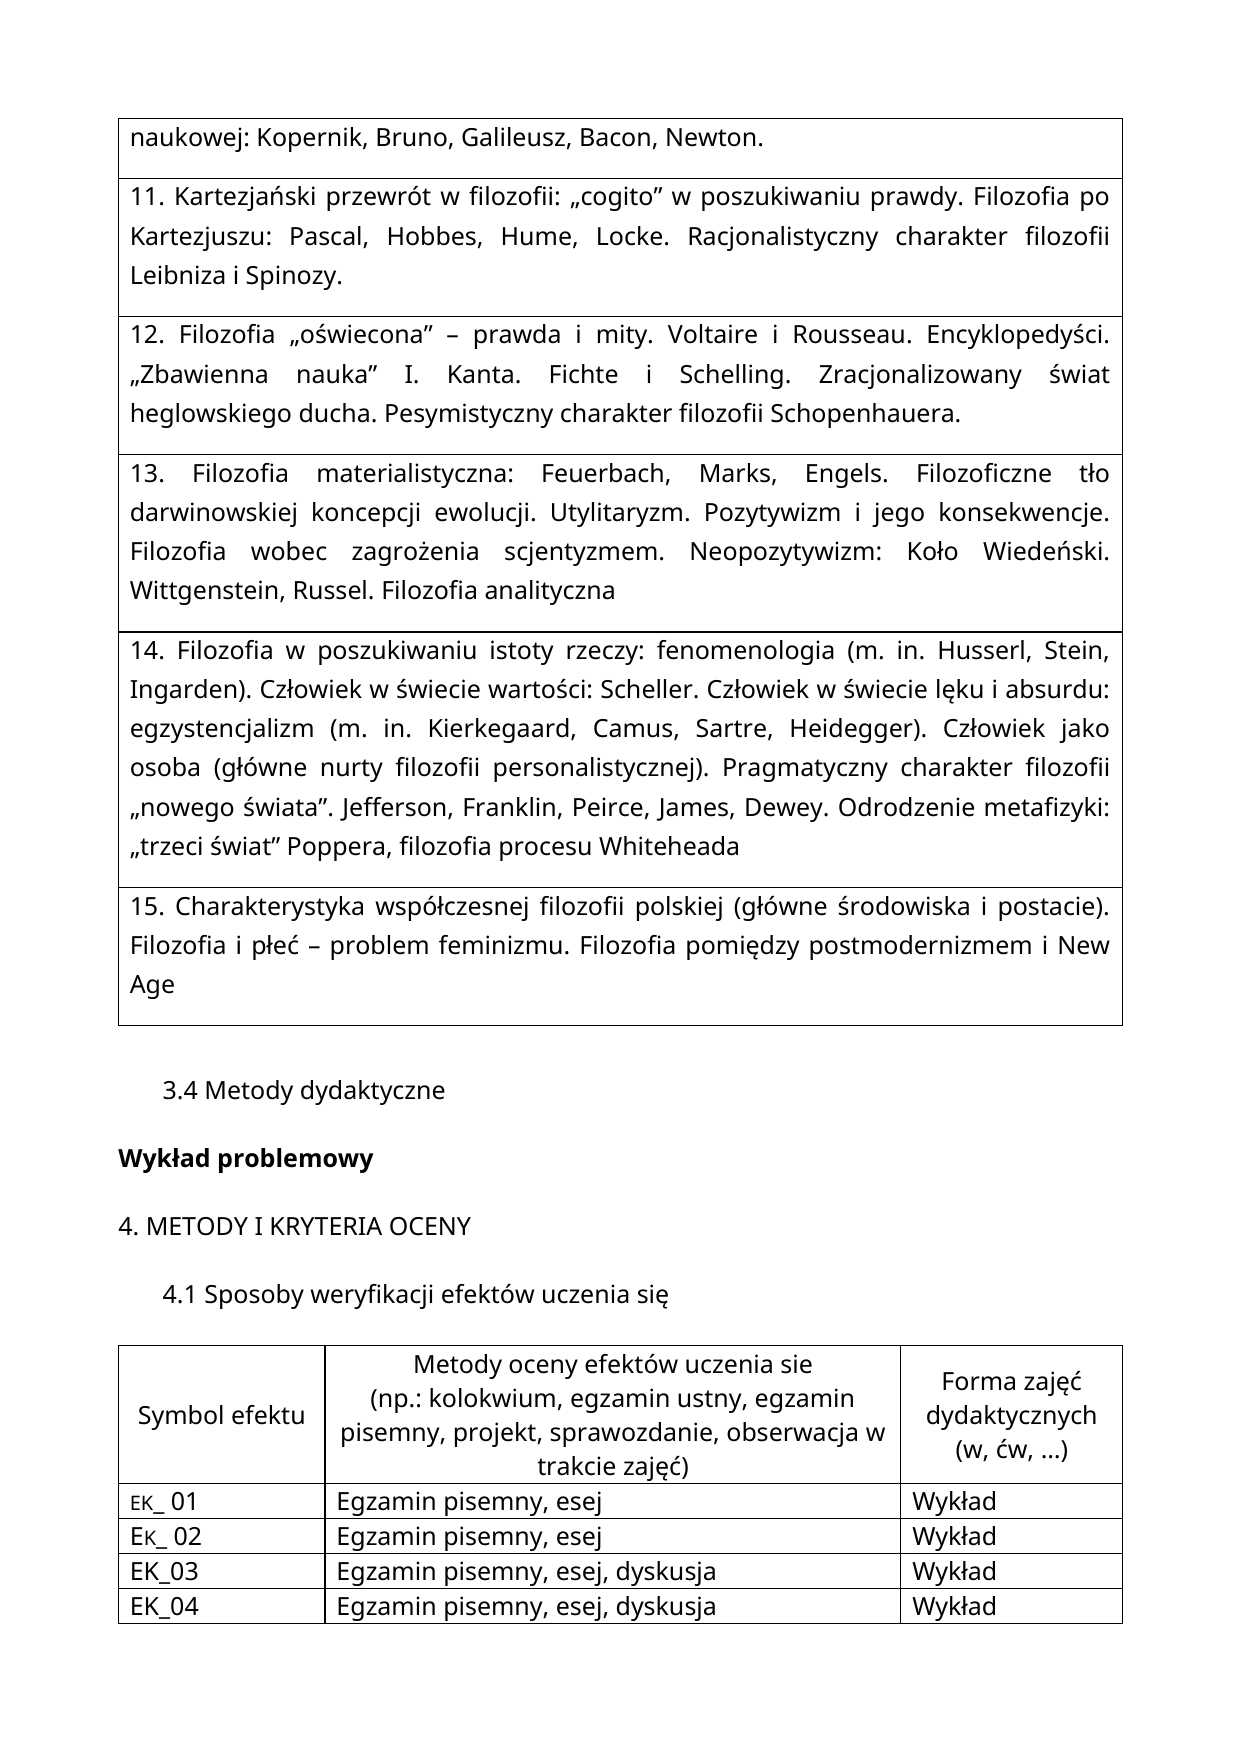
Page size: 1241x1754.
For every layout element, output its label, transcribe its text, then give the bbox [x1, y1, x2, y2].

table_cell Egzamin pisemny, esej, dyskusja [326, 1554, 900, 1588]
table_cell Egzamin pisemny, esej, dyskusja [326, 1589, 900, 1623]
table_cell ek_ 01 [119, 1484, 324, 1518]
table_header Metody oceny efektów uczenia sie (np.: kolokwium, egzamin ustny, egzamin pisemny, projekt, sprawozdanie, obserwacja w trakcie zajęć) [326, 1346, 900, 1483]
table_cell 14. Filozofia w poszukiwaniu istoty rzeczy: fenomenologia (m. in. Husserl, Stein, Ingarden). Człowiek w świecie wartości: Scheller. Człowiek w świecie lęku i absurdu: egzystencjalizm (m. in. Kierkegaard, Camus, Sartre, Heidegger). Człowiek jako osoba (główne nurty filozofii personalistycznej). Pragmatyczny charakter filozofii „nowego świata”. Jefferson, Franklin, Peirce, James, Dewey. Odrodzenie metafizyki: „trzeci świat” Poppera, filozofia procesu Whiteheada [119, 633, 1122, 887]
table_cell 12. Filozofia „oświecona” – prawda i mity. Voltaire i Rousseau. Encyklopedyści. „Zbawienna nauka” I. Kanta. Fichte i Schelling. Zracjonalizowany świat heglowskiego ducha. Pesymistyczny charakter filozofii Schopenhauera. [119, 317, 1122, 454]
table_cell 11. Kartezjański przewrót w filozofii: „cogito” w poszukiwaniu prawdy. Filozofia po Kartezjuszu: Pascal, Hobbes, Hume, Locke. Racjonalistyczny charakter filozofii Leibniza i Spinozy. [119, 179, 1122, 316]
table_cell Wykład [901, 1554, 1122, 1588]
text 4. METODY I KRYTERIA OCENY [118, 1209, 1122, 1243]
table_header Forma zajęć dydaktycznych (w, ćw, …) [901, 1346, 1122, 1483]
table_cell EK_03 [119, 1554, 324, 1588]
table_cell Wykład [901, 1484, 1122, 1518]
table_cell Wykład [901, 1589, 1122, 1623]
table_cell Ek_ 02 [119, 1519, 324, 1553]
table_cell EK_04 [119, 1589, 324, 1623]
table_cell Wykład [901, 1519, 1122, 1553]
table_cell 13. Filozofia materialistyczna: Feuerbach, Marks, Engels. Filozoficzne tło darwinowskiej koncepcji ewolucji. Utylitaryzm. Pozytywizm i jego konsekwencje. Filozofia wobec zagrożenia scjentyzmem. Neopozytywizm: Koło Wiedeński. Wittgenstein, Russel. Filozofia analityczna [119, 455, 1122, 631]
text Wykład problemowy [118, 1141, 1122, 1175]
table_cell 15. Charakterystyka współczesnej filozofii polskiej (główne środowiska i postacie). Filozofia i płeć – problem feminizmu. Filozofia pomiędzy postmodernizmem i New Age [119, 888, 1122, 1025]
text 4.1 Sposoby weryfikacji efektów uczenia się [162, 1277, 1122, 1311]
text 3.4 Metody dydaktyczne [162, 1073, 1122, 1107]
table_cell Egzamin pisemny, esej [326, 1519, 900, 1553]
table_cell Egzamin pisemny, esej [326, 1484, 900, 1518]
table_header Symbol efektu [119, 1346, 324, 1483]
